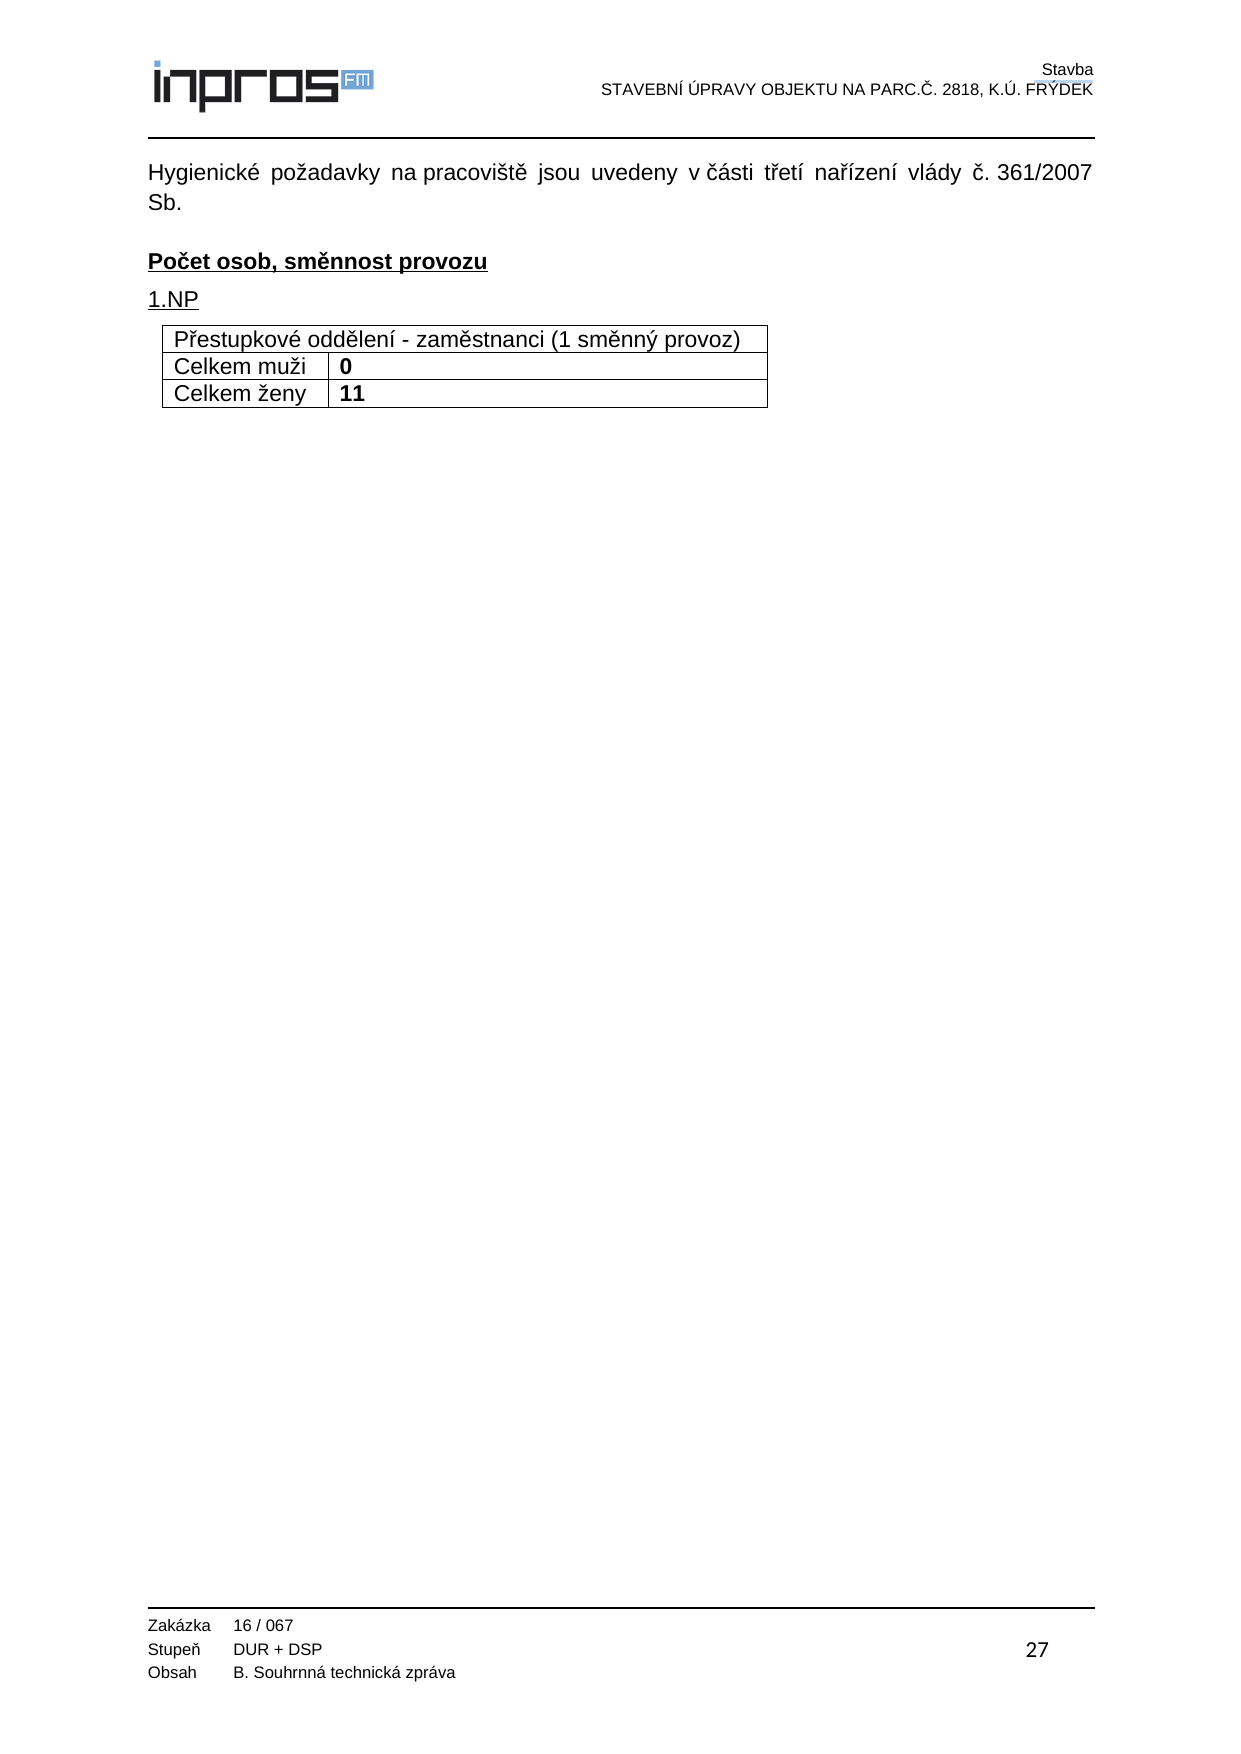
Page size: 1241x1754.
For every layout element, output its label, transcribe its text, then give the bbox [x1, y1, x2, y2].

text 1.NP [148, 286, 1093, 313]
table_cell 0 [329, 353, 767, 379]
table_cell Celkem ženy [163, 380, 328, 407]
table_cell Celkem muži [163, 353, 328, 379]
text Počet osob, směnnost provozu [148, 248, 1093, 274]
table_header Přestupkové oddělení - zaměstnanci (1 směnný provoz) [163, 326, 767, 352]
text Hygienické požadavky na pracoviště jsou uvedeny v části třetí nařízení vlády č. 361/2007 Sb. [148, 159, 1093, 216]
table_cell 11 [329, 380, 767, 407]
picture [143, 58, 383, 114]
